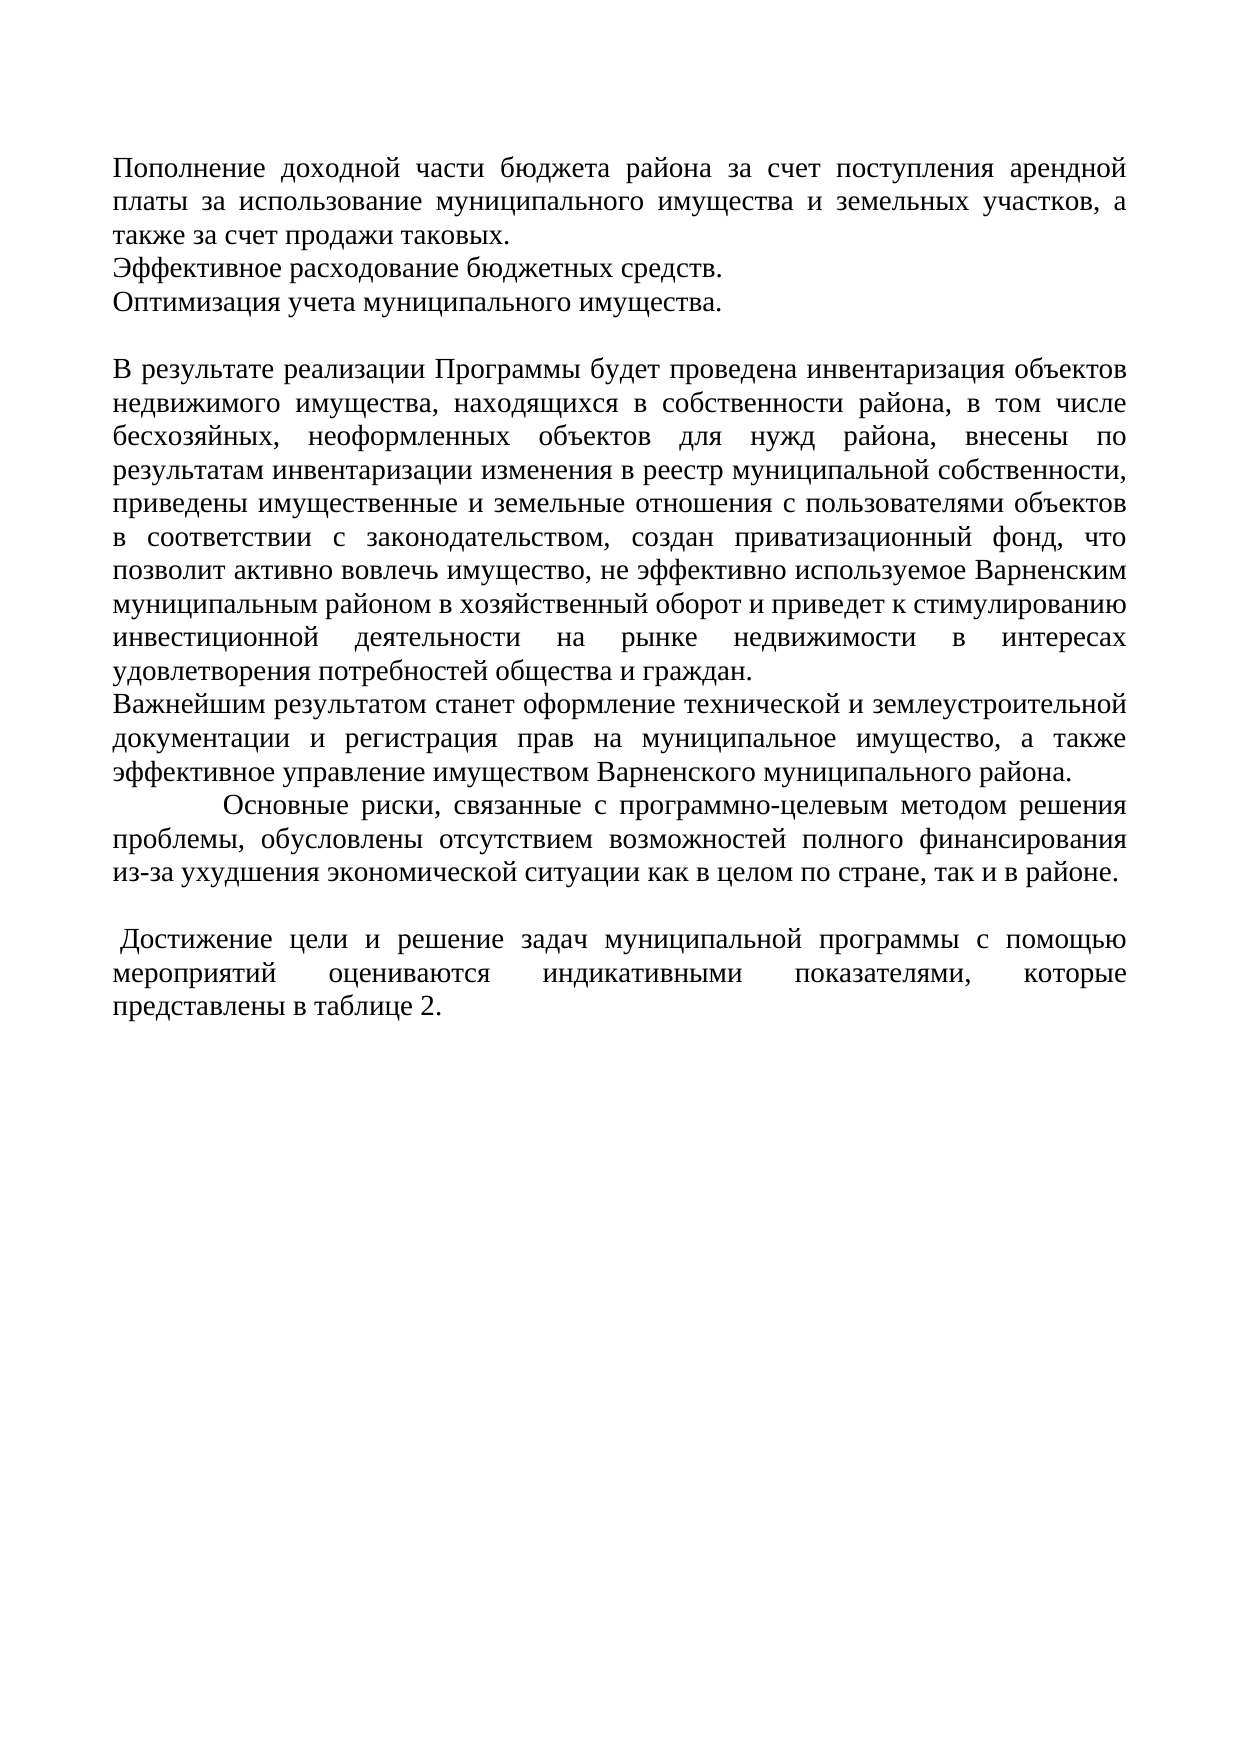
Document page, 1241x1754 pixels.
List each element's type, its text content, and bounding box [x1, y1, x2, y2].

text Эффективное расходование бюджетных средств. [112, 251, 1128, 284]
text В результате реализации Программы будет проведена инвентаризация объектов недвижимого имущества, находящихся в собственности района, в том числе бесхозяйных, неоформленных объектов для нужд района, внесены по результатам инвентаризации изменения в реестр муниципальной собственности, приведены имущественные и земельные отношения с пользователями объектов в соответствии с законодательством, создан приватизационный фонд, что позволит активно вовлечь имущество, не эффективно используемое Варненским муниципальным районом в хозяйственный оборот и приведет к стимулированию инвестиционной деятельности на рынке недвижимости в интересах удовлетворения потребностей общества и граждан. [112, 351, 1128, 687]
text Важнейшим результатом станет оформление технической и землеустроительной документации и регистрация прав на муниципальное имущество, а также эффективное управление имуществом Варненского муниципального района. [112, 687, 1128, 787]
text Пополнение доходной части бюджета района за счет поступления арендной платы за использование муниципального имущества и земельных участков, а также за счет продажи таковых. [112, 150, 1128, 251]
text Оптимизация учета муниципального имущества. [112, 284, 1128, 318]
text Достижение цели и решение задач муниципальной программы с помощью мероприятий оцениваются индикативными показателями, которые представлены в таблице 2. [112, 921, 1128, 1022]
text Основные риски, связанные с программно-целевым методом решения проблемы, обусловлены отсутствием возможностей полного финансирования из-за ухудшения экономической ситуации как в целом по стране, так и в районе. [112, 787, 1128, 888]
